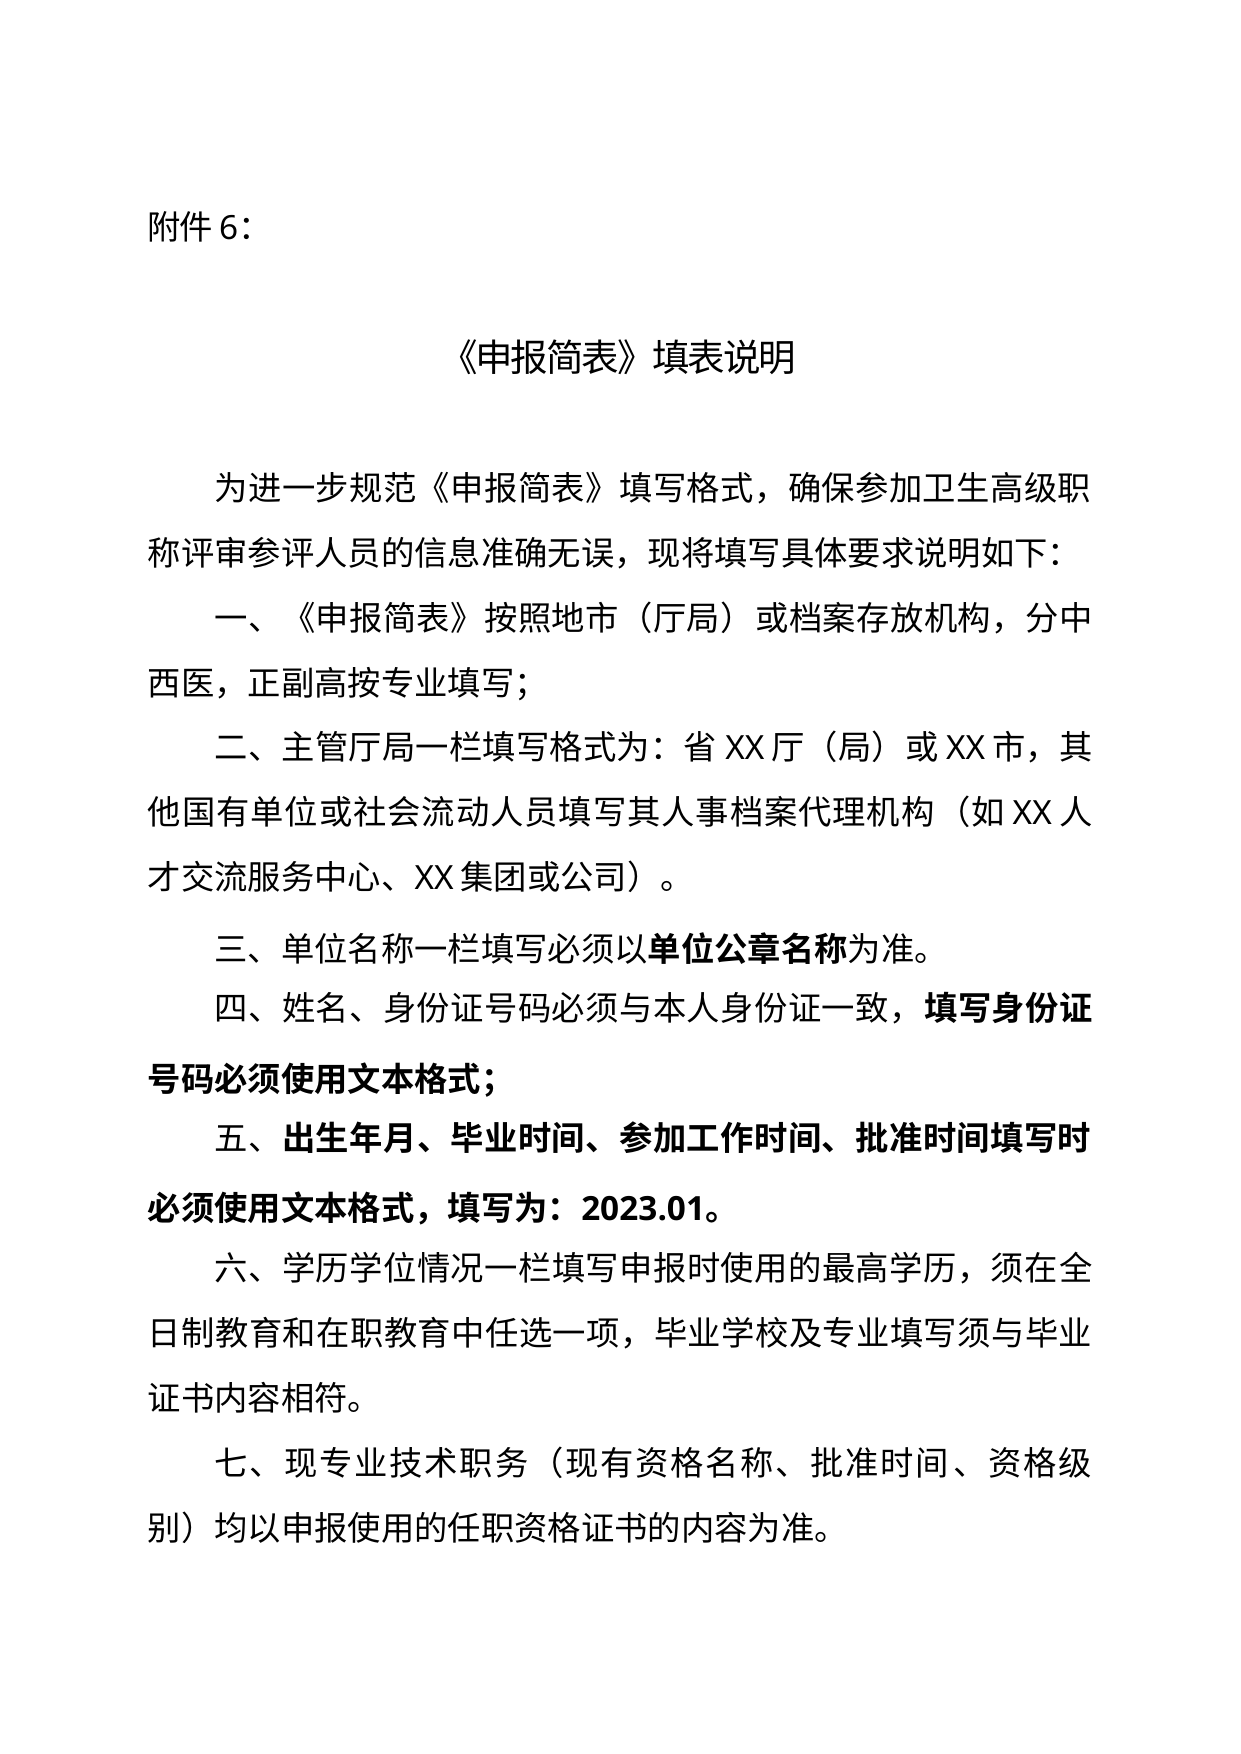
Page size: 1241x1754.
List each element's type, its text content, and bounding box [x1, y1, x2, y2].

text 六、学历学位情况一栏填写申报时使用的最高学历，须在全日制教育和在职教育中任选一项，毕业学校及专业填写须与毕业证书内容相符。 [148, 1233, 1092, 1428]
text 四、姓名、身份证号码必须与本人身份证一致，填写身份证号码必须使用文本格式； [148, 973, 1092, 1103]
text 《申报简表》填表说明 [110, 323, 1127, 388]
text 二、主管厅局一栏填写格式为：省XX厅（局）或XX市，其他国有单位或社会流动人员填写其人事档案代理机构（如XX人才交流服务中心、XX集团或公司）。 [148, 713, 1092, 908]
text 三、单位名称一栏填写必须以单位公章名称为准。 [148, 908, 1092, 973]
text 七、现专业技术职务（现有资格名称、批准时间、资格级别）均以申报使用的任职资格证书的内容为准。 [148, 1428, 1092, 1558]
text 为进一步规范《申报简表》填写格式，确保参加卫生高级职称评审参评人员的信息准确无误，现将填写具体要求说明如下： [148, 453, 1092, 583]
text 附件6： [148, 193, 1136, 258]
text 一、《申报简表》按照地市（厅局）或档案存放机构，分中西医，正副高按专业填写； [148, 583, 1092, 713]
text 五、出生年月、毕业时间、参加工作时间、批准时间填写时必须使用文本格式，填写为：2023.01。 [148, 1103, 1092, 1233]
